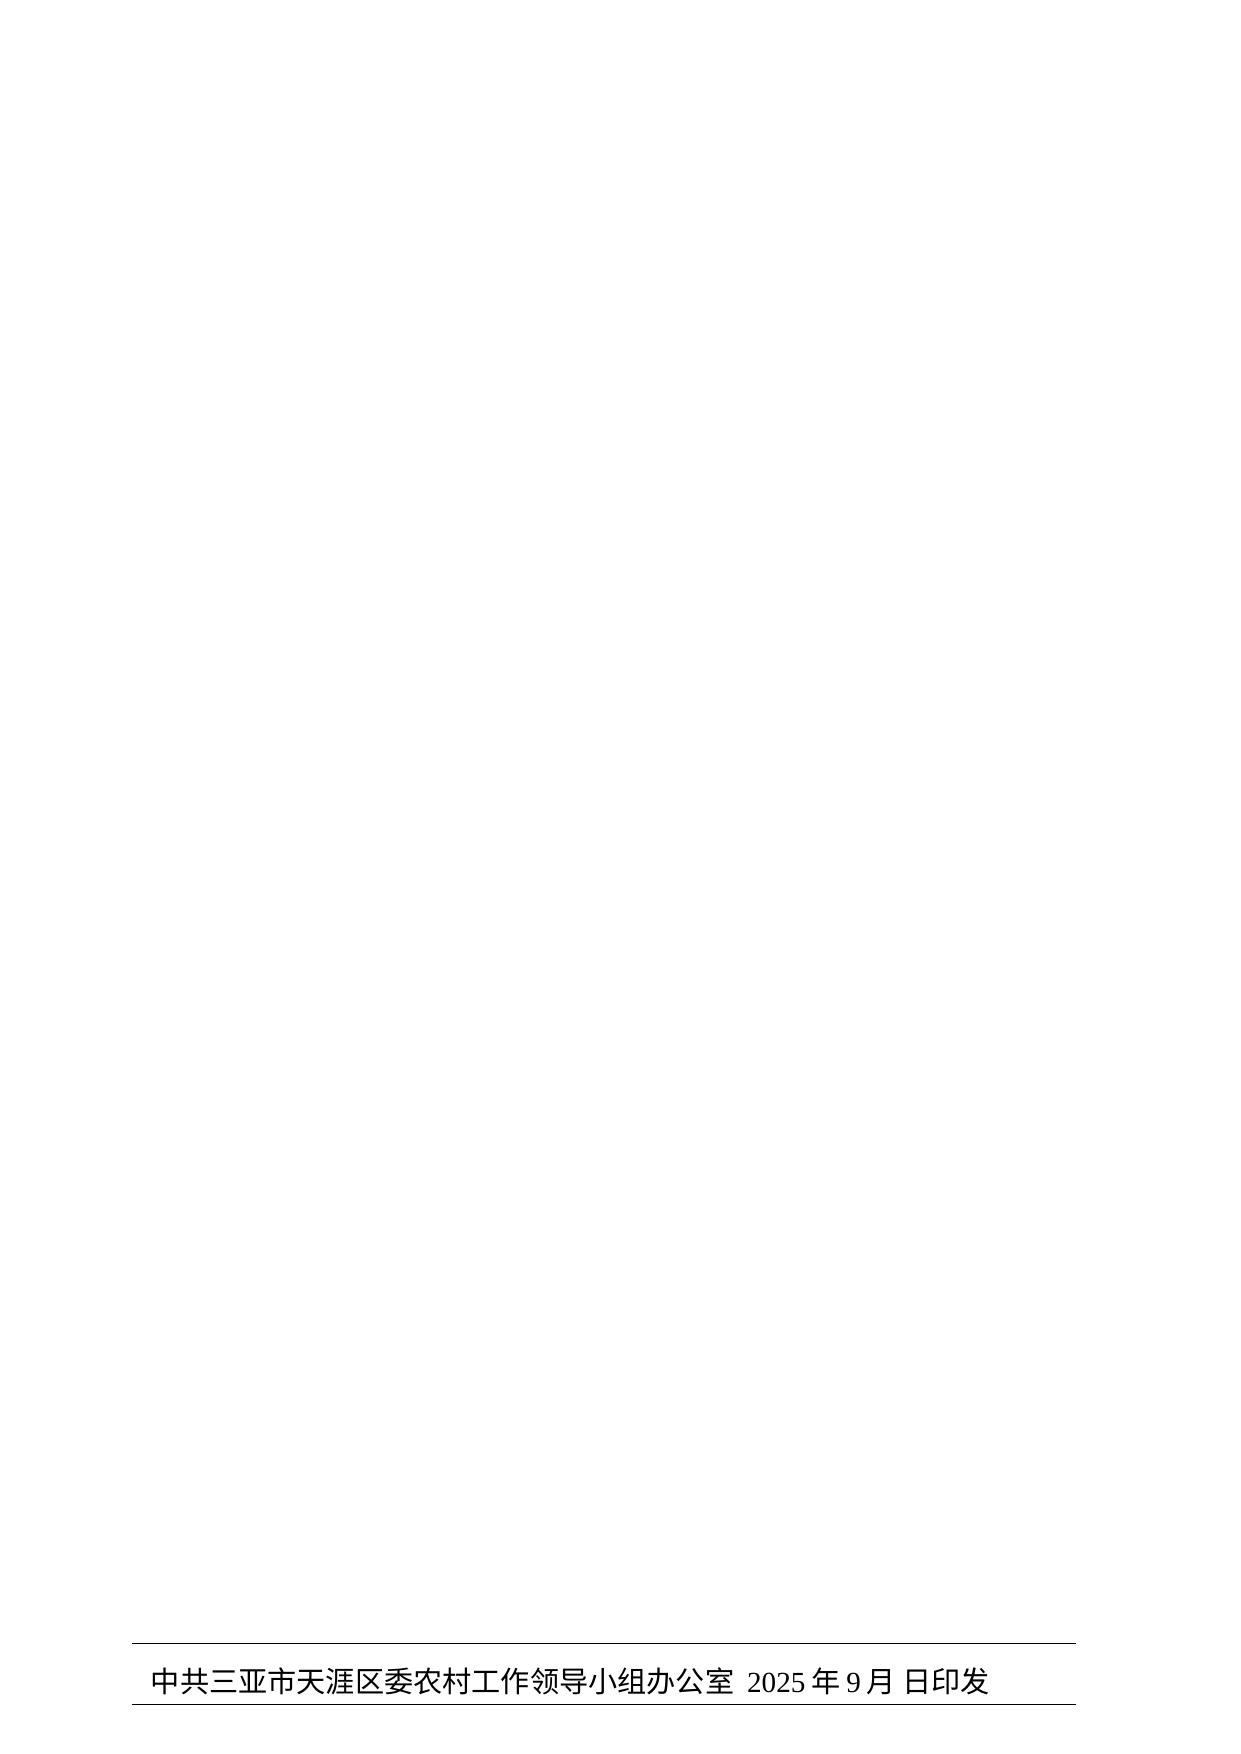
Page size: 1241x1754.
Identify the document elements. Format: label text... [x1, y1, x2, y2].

table_header 中共三亚市天涯区委农村工作领导小组办公室 2025年9月 日印发 [132, 1644, 1076, 1704]
